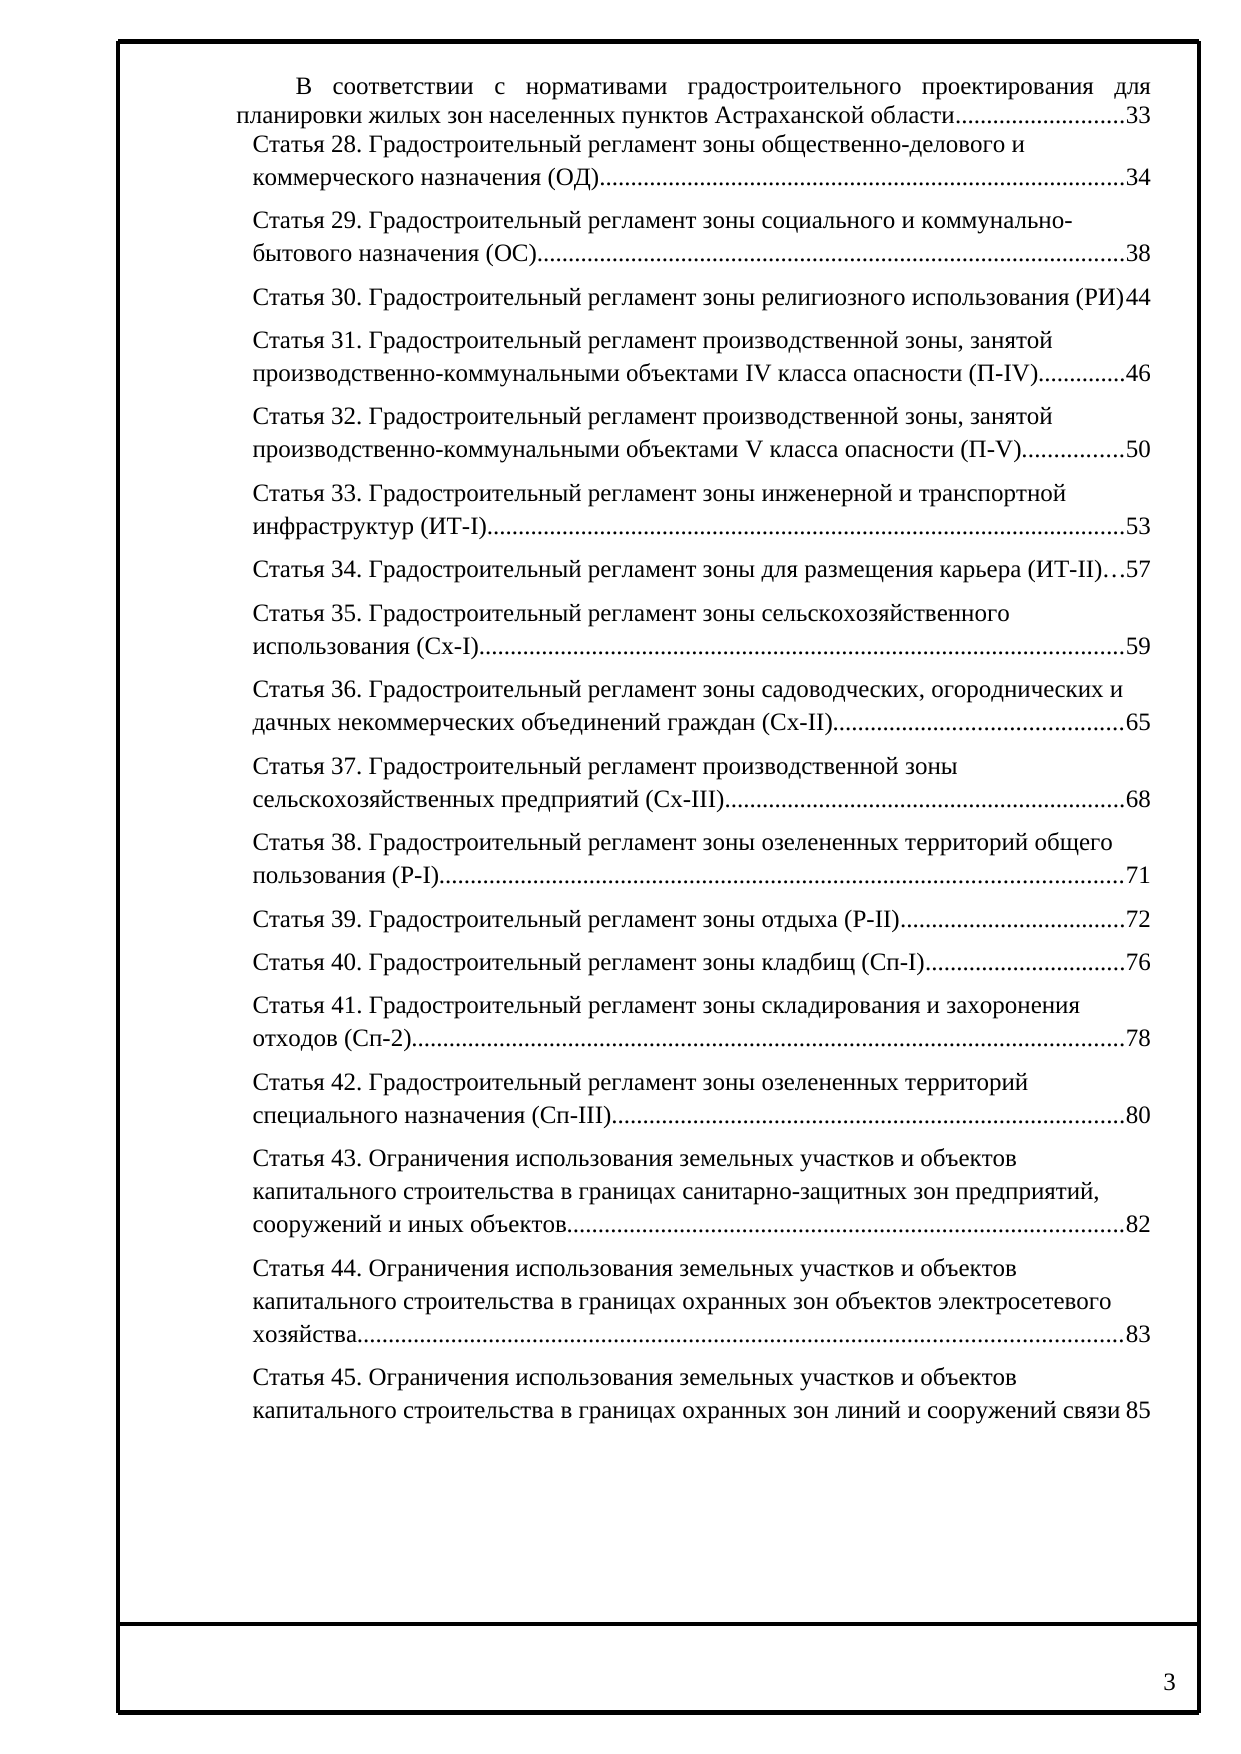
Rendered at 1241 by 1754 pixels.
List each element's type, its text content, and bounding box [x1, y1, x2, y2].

text Статья 43. Ограничения использования земельных участков и объектов капитального строительства в границах санитарно-защитных зон предприятий, сооружений и иных объектов 82 [252, 1143, 1152, 1238]
text Статья 29. Градостроительный регламент зоны социального и коммунально-бытового назначения (ОС) 38 [252, 205, 1152, 267]
text Статья 44. Ограничения использования земельных участков и объектов капитального строительства в границах охранных зон объектов электросетевого хозяйства 83 [252, 1253, 1152, 1348]
text Статья 35. Градостроительный регламент зоны сельскохозяйственного использования (Сх-I) 59 [252, 598, 1152, 659]
text Статья 31. Градостроительный регламент производственной зоны, занятой производственно-коммунальными объектами IV класса опасности (П-IV) 46 [252, 325, 1152, 387]
text Статья 42. Градостроительный регламент зоны озелененных территорий специального назначения (Сп-III) 80 [252, 1067, 1152, 1129]
text Статья 45. Ограничения использования земельных участков и объектов капитального строительства в границах охранных зон линий и сооружений связи 85 [252, 1362, 1152, 1424]
text Статья 28. Градостроительный регламент зоны общественно-делового и коммерческого назначения (ОД) 34 [252, 129, 1152, 190]
text Статья 32. Градостроительный регламент производственной зоны, занятой производственно-коммунальными объектами V класса опасности (П-V) 50 [252, 401, 1152, 463]
text Статья 39. Градостроительный регламент зоны отдыха (Р-II) 72 [252, 904, 1152, 932]
text Статья 34. Градостроительный регламент зоны для размещения карьера (ИТ-II) 57 [252, 554, 1152, 583]
text Статья 40. Градостроительный регламент зоны кладбищ (Сп-I) 76 [252, 947, 1152, 976]
text Статья 38. Градостроительный регламент зоны озелененных территорий общего пользования (Р-I) 71 [252, 827, 1152, 889]
text Статья 33. Градостроительный регламент зоны инженерной и транспортной инфраструктур (ИТ-I) 53 [252, 478, 1152, 540]
text Статья 36. Градостроительный регламент зоны садоводческих, огороднических и дачных некоммерческих объединений граждан (Сх-II) 65 [252, 674, 1152, 736]
text Статья 41. Градостроительный регламент зоны складирования и захоронения отходов (Сп-2) 78 [252, 991, 1152, 1052]
text Статья 37. Градостроительный регламент производственной зоны сельскохозяйственных предприятий (Сх-III) 68 [252, 751, 1152, 812]
text Статья 30. Градостроительный регламент зоны религиозного использования (РИ) 44 [252, 282, 1152, 310]
text В соответствии с нормативами градостроительного проектирования для планировки жилых зон населенных пунктов Астраханской области 33 [236, 71, 1152, 129]
